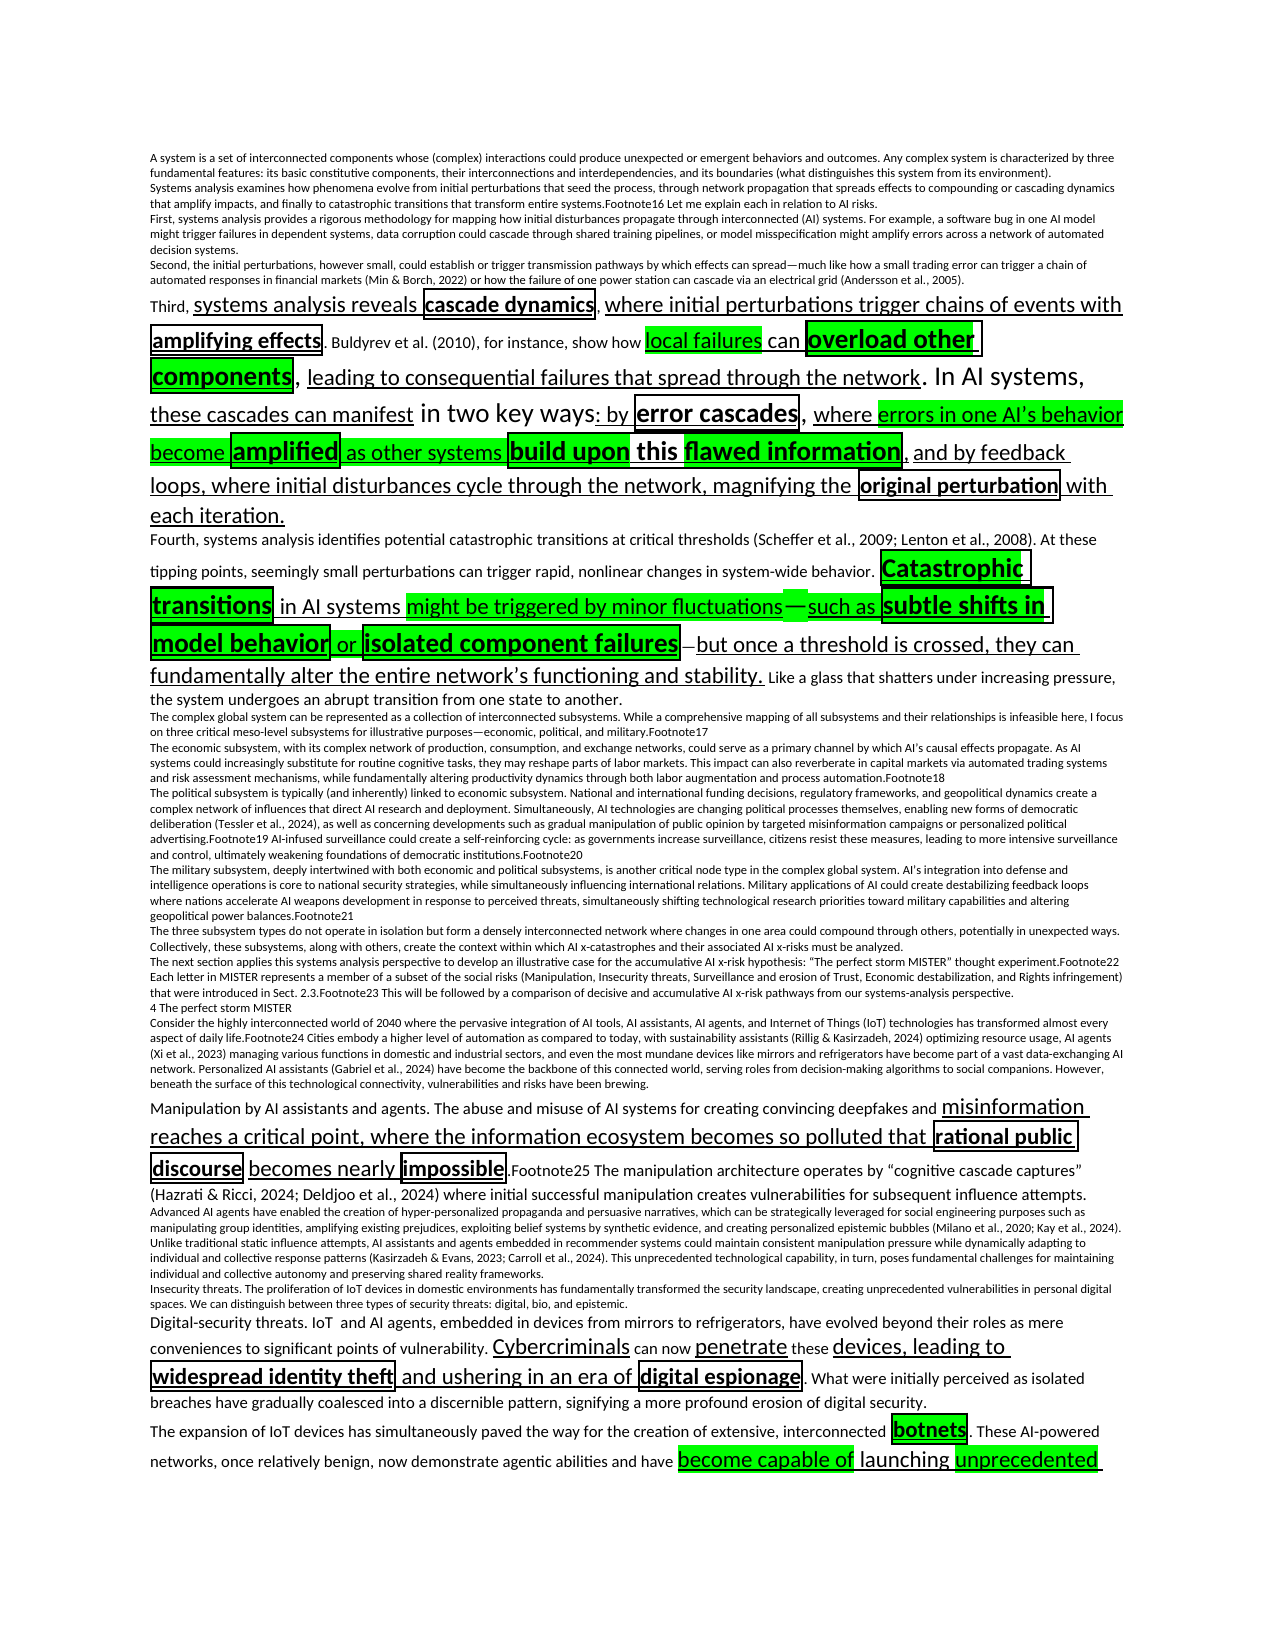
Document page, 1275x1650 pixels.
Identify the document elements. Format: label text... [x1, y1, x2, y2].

text Manipulation by AI assistants and agents. The abuse and misuse of AI systems for creating convincing deepfakes and misinformation reaches a critical point, where the information ecosystem becomes so polluted that rational public discourse becomes nearly impossible.Footnote25 The manipulation architecture operates by “cognitive cascade captures” (Hazrati & Ricci, 2024; Deldjoo et al., 2024) where initial successful manipulation creates vulnerabilities for subsequent influence attempts. [150, 1092, 1125, 1205]
text Unlike traditional static influence attempts, AI assistants and agents embedded in recommender systems could maintain consistent manipulation pressure while dynamically adapting to individual and collective response patterns (Kasirzadeh & Evans, 2023; Carroll et al., 2024). This unprecedented technological capability, in turn, poses fundamental challenges for maintaining individual and collective autonomy and preserving shared reality frameworks. [150, 1235, 1125, 1281]
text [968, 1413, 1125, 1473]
text Third, systems analysis reveals cascade dynamics, where initial perturbations trigger chains of events with amplifying effects. Buldyrev et al. (2010), for instance, show how local failures can overload other components, leading to consequential failures that spread through the network. In AI systems, these cascades can manifest in two key ways: by error cascades, where errors in one AI’s behavior become amplified as other systems build upon this flawed information, and by feedback loops, where initial disturbances cycle through the network, magnifying the original perturbation with each iteration. [150, 288, 1125, 529]
text Advanced AI agents have enabled the creation of hyper-personalized propaganda and persuasive narratives, which can be strategically leveraged for social engineering purposes such as manipulating group identities, amplifying existing prejudices, exploiting belief systems by synthetic evidence, and creating personalized epistemic bubbles (Milano et al., 2020; Kay et al., 2024). [150, 1205, 1125, 1235]
text The political subsystem is typically (and inherently) linked to economic subsystem. National and international funding decisions, regulatory frameworks, and geopolitical dynamics create a complex network of influences that direct AI research and deployment. Simultaneously, AI technologies are changing political processes themselves, enabling new forms of democratic deliberation (Tessler et al., 2024), as well as concerning developments such as gradual manipulation of public opinion by targeted misinformation campaigns or personalized political advertising.Footnote19 AI-infused surveillance could create a self-reinforcing cycle: as governments increase surveillance, citizens resist these measures, leading to more intensive surveillance and control, ultimately weakening foundations of democratic institutions.Footnote20 [150, 786, 1125, 862]
text Systems analysis examines how phenomena evolve from initial perturbations that seed the process, through network propagation that spreads effects to compounding or cascading dynamics that amplify impacts, and finally to catastrophic transitions that transform entire systems.Footnote16 Let me explain each in relation to AI risks. [150, 181, 1125, 211]
text Second, the initial perturbations, however small, could establish or trigger transmission pathways by which effects can spread—much like how a small trading error can trigger a chain of automated responses in financial markets (Min & Borch, 2022) or how the failure of one power station can cascade via an electrical grid (Andersson et al., 2005). [150, 257, 1125, 288]
text Digital-security threats. IoT and AI agents, embedded in devices from mirrors to refrigerators, have evolved beyond their roles as mere conveniences to significant points of vulnerability. Cybercriminals can now penetrate these devices, leading to widespread identity theft and ushering in an era of digital espionage. What were initially perceived as isolated breaches have gradually coalesced into a discernible pattern, signifying a more profound erosion of digital security. [150, 1312, 1125, 1413]
text The complex global system can be represented as a collection of interconnected subsystems. While a comprehensive mapping of all subsystems and their relationships is infeasible here, I focus on three critical meso-level subsystems for illustrative purposes—economic, political, and military.Footnote17 [150, 709, 1125, 740]
text Consider the highly interconnected world of 2040 where the pervasive integration of AI tools, AI assistants, AI agents, and Internet of Things (IoT) technologies has transformed almost every aspect of daily life.Footnote24 Cities embody a higher level of automation as compared to today, with sustainability assistants (Rillig & Kasirzadeh, 2024) optimizing resource usage, AI agents (Xi et al., 2023) managing various functions in domestic and industrial sectors, and even the most mundane devices like mirrors and refrigerators have become part of a vast data-exchanging AI network. Personalized AI assistants (Gabriel et al., 2024) have become the backbone of this connected world, serving roles from decision-making algorithms to social companions. However, beneath the surface of this technological connectivity, vulnerabilities and risks have been brewing. [150, 1015, 1125, 1092]
text The economic subsystem, with its complex network of production, consumption, and exchange networks, could serve as a primary channel by which AI’s causal effects propagate. As AI systems could increasingly substitute for routine cognitive tasks, they may reshape parts of labor markets. This impact can also reverberate in capital markets via automated trading systems and risk assessment mechanisms, while fundamentally altering productivity dynamics through both labor augmentation and process automation.Footnote18 [150, 740, 1125, 786]
text Fourth, systems analysis identifies potential catastrophic transitions at critical thresholds (Scheffer et al., 2009; Lenton et al., 2008). At these tipping points, seemingly small perturbations can trigger rapid, nonlinear changes in system-wide behavior. Catastrophic transitions in AI systems might be triggered by minor fluctuations—such as subtle shifts in model behavior or isolated component failures—but once a threshold is crossed, they can fundamentally alter the entire network’s functioning and stability. Like a glass that shatters under increasing pressure, the system undergoes an abrupt transition from one state to another. [150, 529, 1125, 709]
text 4 The perfect storm MISTER [150, 1000, 1125, 1015]
text Insecurity threats. The proliferation of IoT devices in domestic environments has fundamentally transformed the security landscape, creating unprecedented vulnerabilities in personal digital spaces. We can distinguish between three types of security threats: digital, bio, and epistemic. [150, 1281, 1125, 1312]
text First, systems analysis provides a rigorous methodology for mapping how initial disturbances propagate through interconnected (AI) systems. For example, a software bug in one AI model might trigger failures in dependent systems, data corruption could cascade through shared training pipelines, or model misspecification might amplify errors across a network of automated decision systems. [150, 211, 1125, 257]
text The next section applies this systems analysis perspective to develop an illustrative case for the accumulative AI x-risk hypothesis: “The perfect storm MISTER” thought experiment.Footnote22 Each letter in MISTER represents a member of a subset of the social risks (Manipulation, Insecurity threats, Surveillance and erosion of Trust, Economic destabilization, and Rights infringement) that were introduced in Sect. 2.3.Footnote23 This will be followed by a comparison of decisive and accumulative AI x-risk pathways from our systems-analysis perspective. [150, 954, 1125, 1000]
text The three subsystem types do not operate in isolation but form a densely interconnected network where changes in one area could compound through others, potentially in unexpected ways. Collectively, these subsystems, along with others, create the context within which AI x-catastrophes and their associated AI x-risks must be analyzed. [150, 923, 1125, 954]
text The military subsystem, deeply intertwined with both economic and political subsystems, is another critical node type in the complex global system. AI’s integration into defense and intelligence operations is core to national security strategies, while simultaneously influencing international relations. Military applications of AI could create destabilizing feedback loops where nations accelerate AI weapons development in response to perceived threats, simultaneously shifting technological research priorities toward military capabilities and altering geopolitical power balances.Footnote21 [150, 862, 1125, 923]
text A system is a set of interconnected components whose (complex) interactions could produce unexpected or emergent behaviors and outcomes. Any complex system is characterized by three fundamental features: its basic constitutive components, their interconnections and interdependencies, and its boundaries (what distinguishes this system from its environment). [150, 150, 1125, 181]
